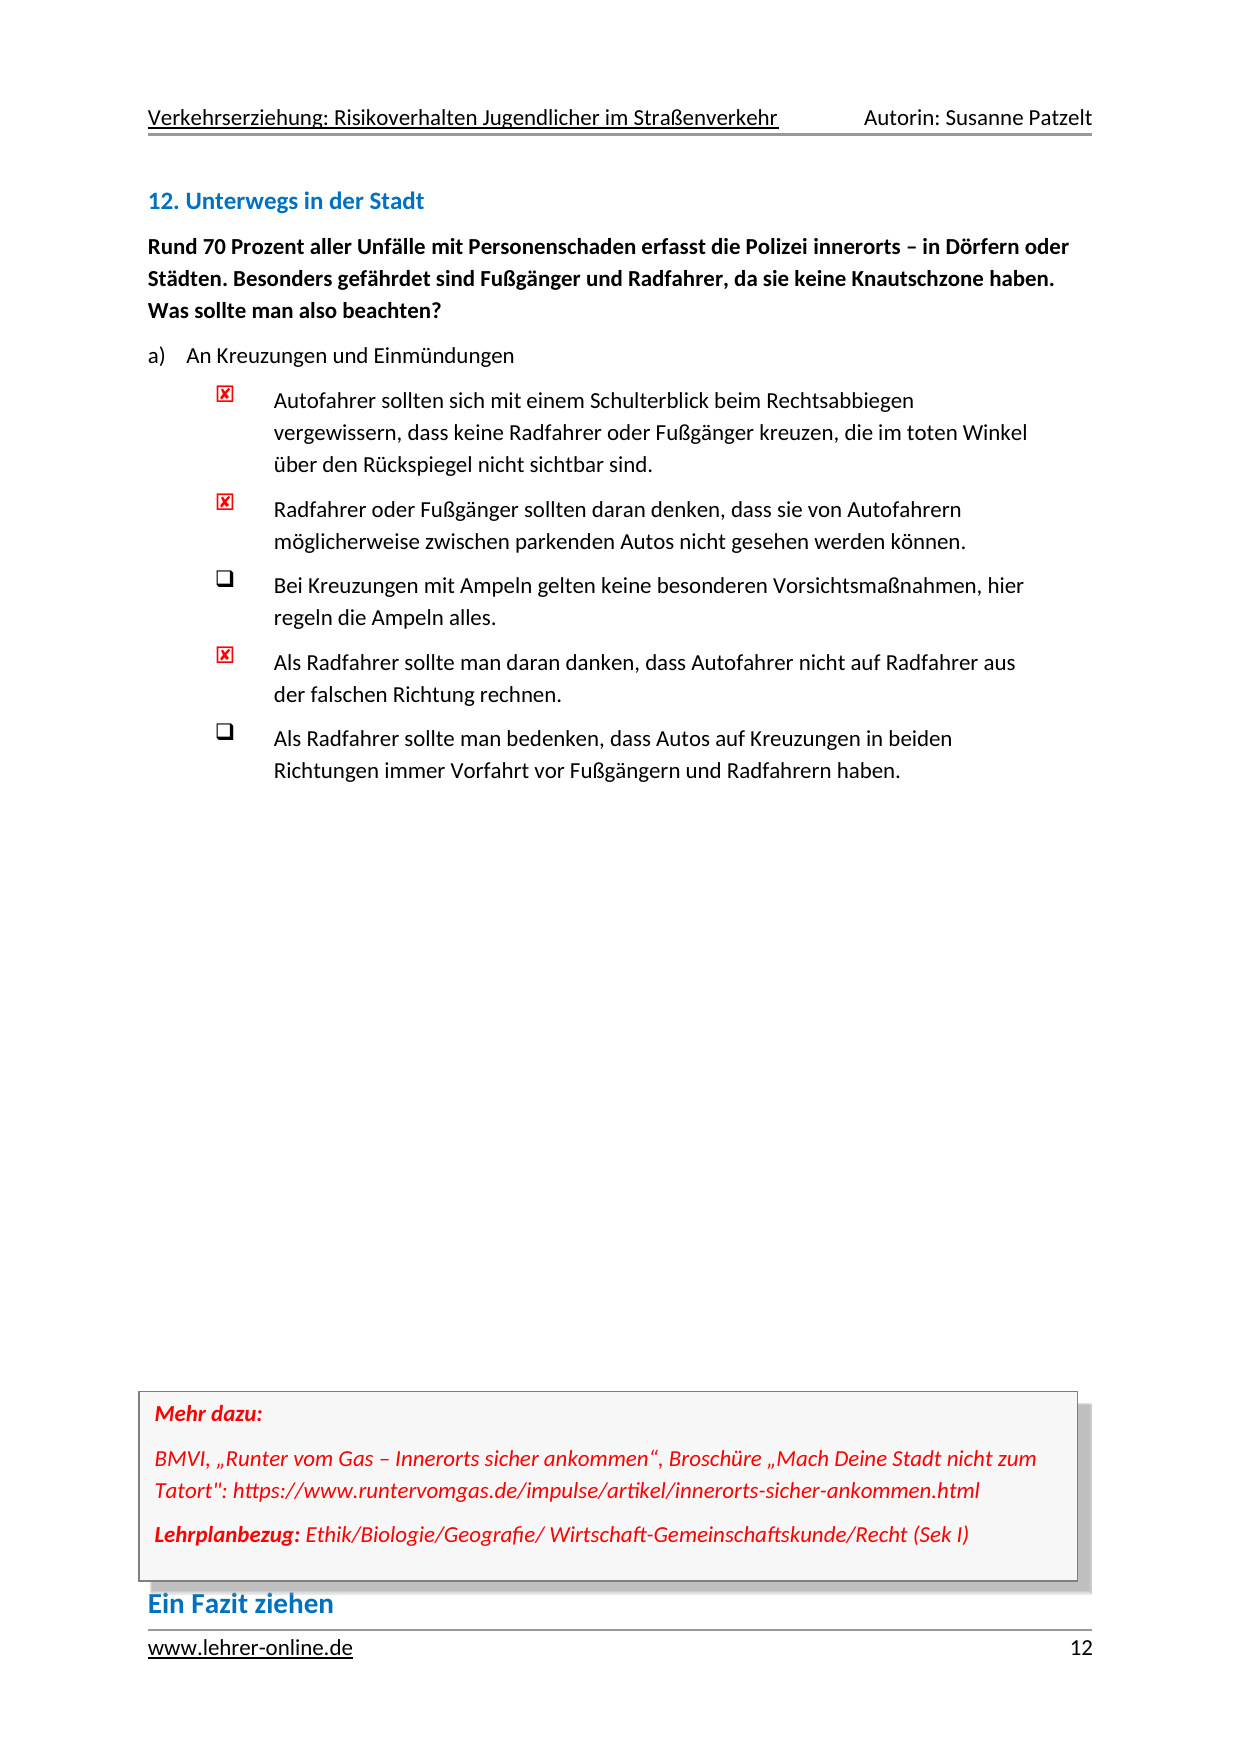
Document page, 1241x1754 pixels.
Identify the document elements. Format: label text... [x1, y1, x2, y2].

table_header [203, 386, 262, 495]
table_cell [203, 725, 262, 801]
table_cell [203, 648, 262, 724]
text 12. Unterwegs in der Stadt [148, 185, 1092, 215]
table_cell Bei Kreuzungen mit Ampeln gelten keine besonderen Vorsichtsmaßnahmen, hier regeln die Ampeln alles. [263, 571, 1060, 648]
table_cell [203, 495, 262, 571]
table_header Autofahrer sollten sich mit einem Schulterblick beim Rechtsabbiegen vergewissern, dass keine Radfahrer oder Fußgänger kreuzen, die im toten Winkel über den Rückspiegel nicht sichtbar sind. [263, 386, 1060, 495]
text Ein Fazit ziehen [148, 1586, 1092, 1621]
text Rund 70 Prozent aller Unfälle mit Personenschaden erfasst die Polizei innerorts – in Dörfern oder Städten. Besonders gefährdet sind Fußgänger und Radfahrer, da sie keine Knautschzone haben. Was sollte man also beachten? [148, 232, 1092, 325]
table_cell Radfahrer oder Fußgänger sollten daran denken, dass sie von Autofahrern möglicherweise zwischen parkenden Autos nicht gesehen werden können. [263, 495, 1060, 571]
table_cell Als Radfahrer sollte man bedenken, dass Autos auf Kreuzungen in beiden Richtungen immer Vorfahrt vor Fußgängern und Radfahrern haben. [263, 725, 1060, 801]
table_cell [203, 571, 262, 648]
text a) An Kreuzungen und Einmündungen [148, 341, 1092, 369]
table_cell Als Radfahrer sollte man daran danken, dass Autofahrer nicht auf Radfahrer aus der falschen Richtung rechnen. [263, 648, 1060, 724]
